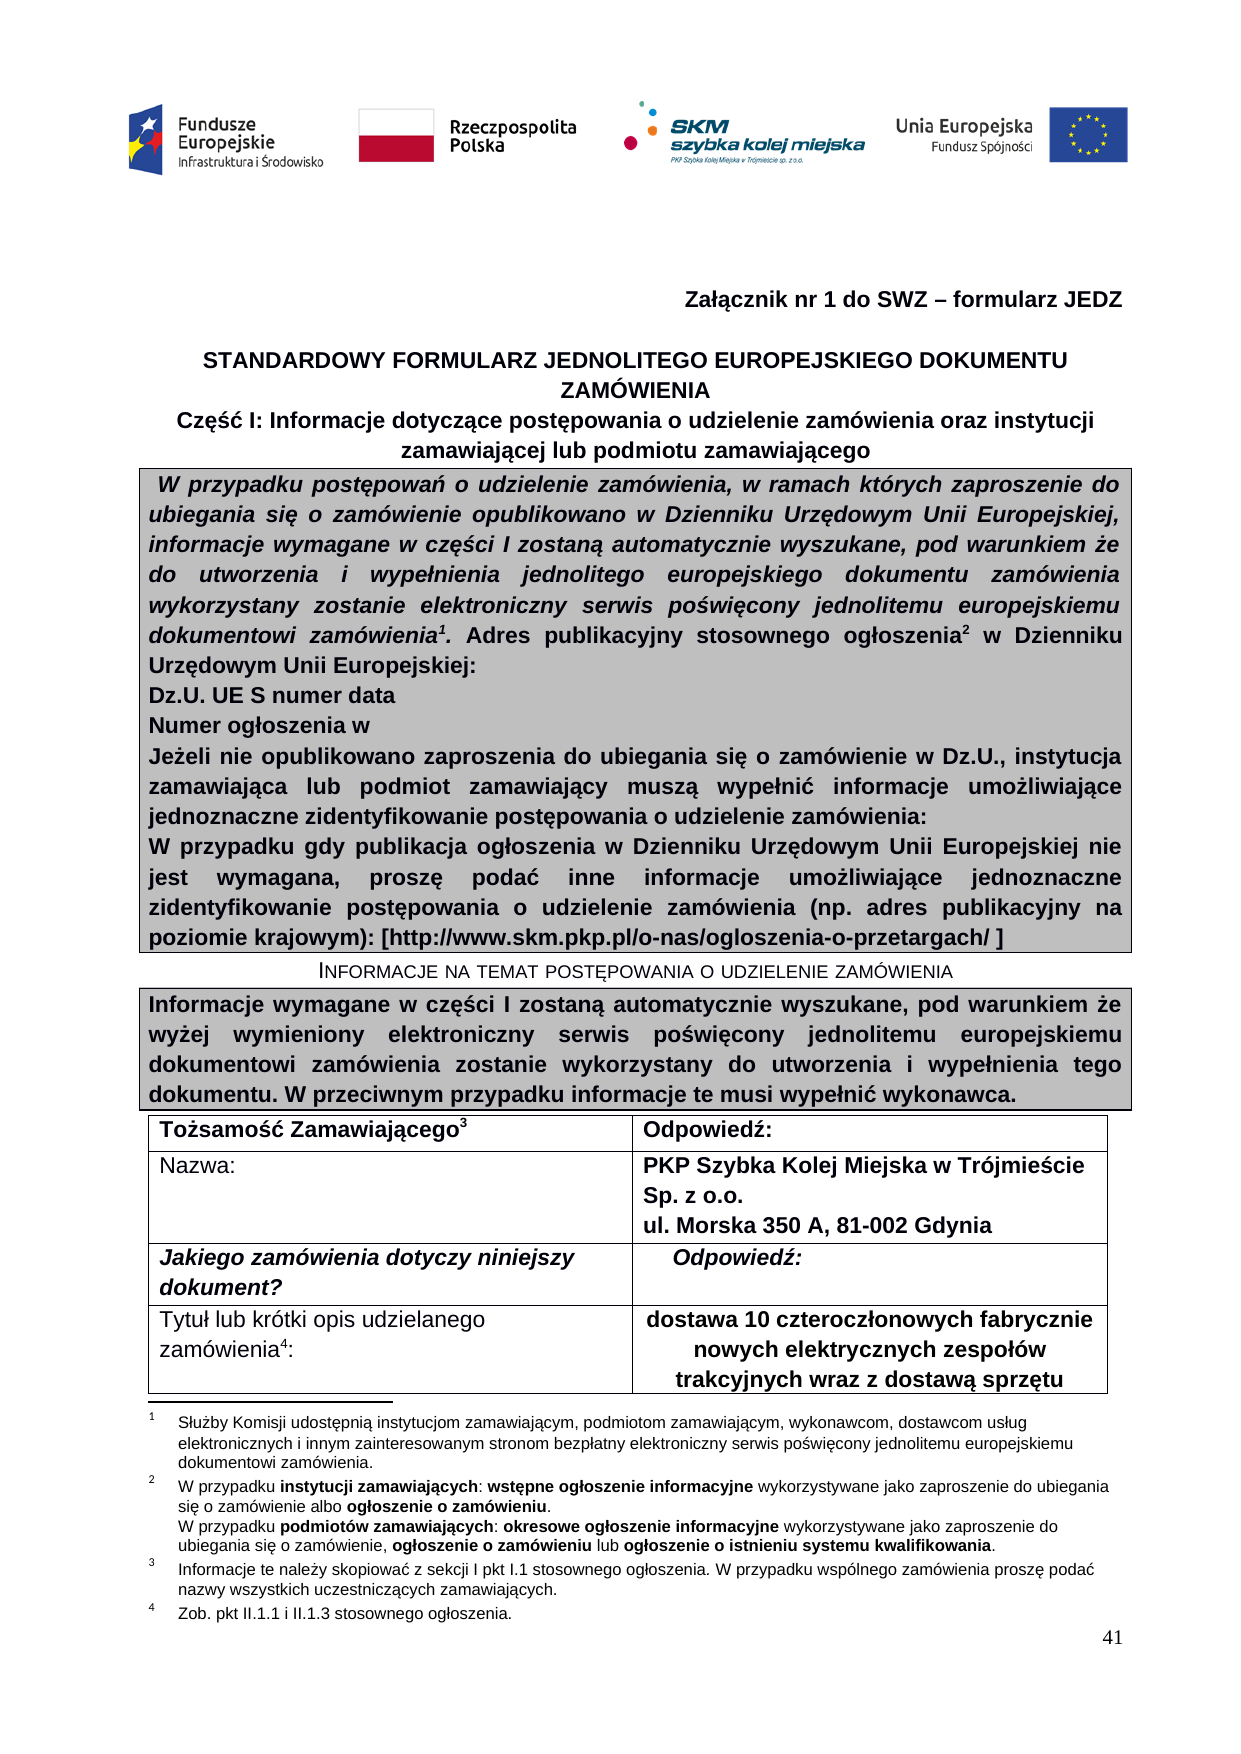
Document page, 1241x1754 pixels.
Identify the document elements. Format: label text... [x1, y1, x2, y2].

text Dz.U. UE S numer data [140, 679, 1131, 708]
text Jeżeli nie opublikowano zaproszenia do ubiegania się o zamówienie w Dz.U., instytucja zamawiająca lub podmiot zamawiający muszą wypełnić informacje umożliwiające jednoznaczne zidentyfikowanie postępowania o udzielenie zamówienia: [140, 739, 1131, 829]
text Informacje wymagane w części I zostaną automatycznie wyszukane, pod warunkiem że wyżej wymieniony elektroniczny serwis poświęcony jednolitemu europejskiemu dokumentowi zamówienia zostanie wykorzystany do utworzenia i wypełnienia tego dokumentu. W przeciwnym przypadku informacje te musi wypełnić wykonawca. [140, 989, 1131, 1109]
text Część I: Informacje dotyczące postępowania o udzielenie zamówienia oraz instytucji zamawiającej lub podmiotu zamawiającego [148, 407, 1122, 464]
text Informacje na temat postępowania o udzielenie zamówienia [148, 957, 1122, 983]
text W przypadku gdy publikacja ogłoszenia w Dzienniku Urzędowym Unii Europejskiej nie jest wymagana, proszę podać inne informacje umożliwiające jednoznaczne zidentyfikowanie postępowania o udzielenie zamówienia (np. adres publikacyjny na poziomie krajowym): [http://www.skm.pkp.pl/o-nas/ogloszenia-o-przetargach/ ] [140, 830, 1131, 952]
table_header Odpowiedź: [633, 1116, 1107, 1151]
table_cell PKP Szybka Kolej Miejska w Trójmieście Sp. z o.o. ul. Morska 350 A, 81-002 Gdynia [633, 1152, 1107, 1243]
table_cell Odpowiedź: [633, 1244, 1107, 1305]
table_cell Jakiego zamówienia dotyczy niniejszy dokument? [149, 1244, 632, 1305]
table_cell Tytuł lub krótki opis udzielanego zamówienia: [149, 1306, 632, 1393]
table_cell Nazwa: [149, 1152, 632, 1243]
text W przypadku postępowań o udzielenie zamówienia, w ramach których zaproszenie do ubiegania się o zamówienie opublikowano w Dzienniku Urzędowym Unii Europejskiej, informacje wymagane w części I zostaną automatycznie wyszukane, pod warunkiem że do utworzenia i wypełnienia jednolitego europejskiego dokumentu zamówienia wykorzystany zostanie elektroniczny serwis poświęcony jednolitemu europejskiemu dokumentowi zamówienia. Adres publikacyjny stosownego ogłoszenia w Dzienniku Urzędowym Unii Europejskiej: [140, 469, 1131, 678]
text Załącznik nr 1 do SWZ – formularz JEDZ [148, 286, 1122, 313]
picture [118, 73, 1144, 196]
text Numer ogłoszenia w [140, 709, 1131, 739]
table_header Tożsamość Zamawiającego [149, 1116, 632, 1151]
text Standardowy formularz jednolitego europejskiego dokumentu zamówienia [148, 347, 1122, 403]
